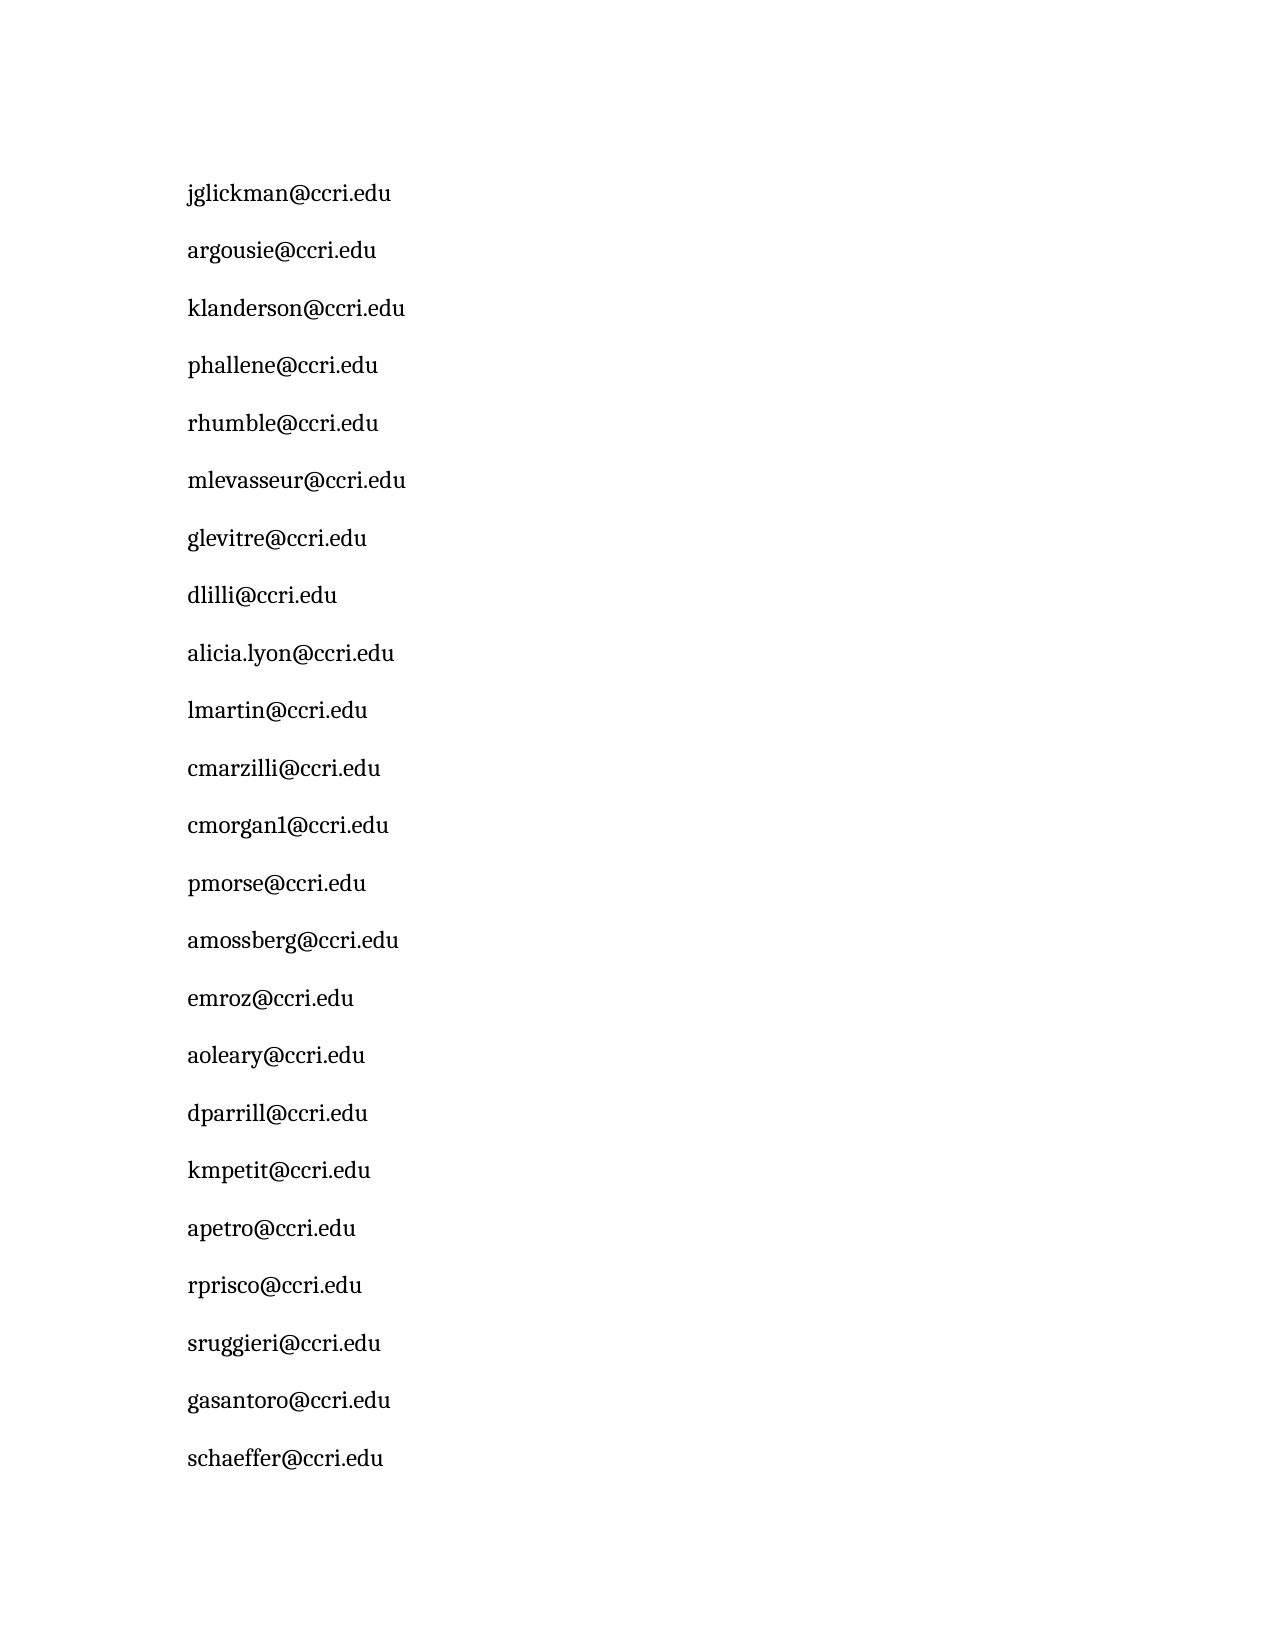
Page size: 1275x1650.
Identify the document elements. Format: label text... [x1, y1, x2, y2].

text rprisco@ccri.edu [187, 1271, 1087, 1300]
text gasantoro@ccri.edu [187, 1386, 1087, 1415]
text glevitre@ccri.edu [187, 524, 1087, 552]
text dlilli@ccri.edu [187, 581, 1087, 610]
text apetro@ccri.edu [187, 1214, 1087, 1242]
text dparrill@ccri.edu [187, 1099, 1087, 1127]
text emroz@ccri.edu [187, 984, 1087, 1012]
text klanderson@ccri.edu [187, 294, 1087, 322]
text pmorse@ccri.edu [187, 869, 1087, 897]
text jglickman@ccri.edu [187, 179, 1087, 207]
text alicia.lyon@ccri.edu [187, 639, 1087, 667]
text kmpetit@ccri.edu [187, 1156, 1087, 1185]
text rhumble@ccri.edu [187, 409, 1087, 437]
text cmorgan1@ccri.edu [187, 811, 1087, 840]
text schaeffer@ccri.edu [187, 1444, 1087, 1472]
text argousie@ccri.edu [187, 236, 1087, 265]
text aoleary@ccri.edu [187, 1041, 1087, 1070]
text mlevasseur@ccri.edu [187, 466, 1087, 495]
text amossberg@ccri.edu [187, 926, 1087, 955]
text phallene@ccri.edu [187, 351, 1087, 380]
text sruggieri@ccri.edu [187, 1329, 1087, 1357]
text cmarzilli@ccri.edu [187, 754, 1087, 782]
text lmartin@ccri.edu [187, 696, 1087, 725]
